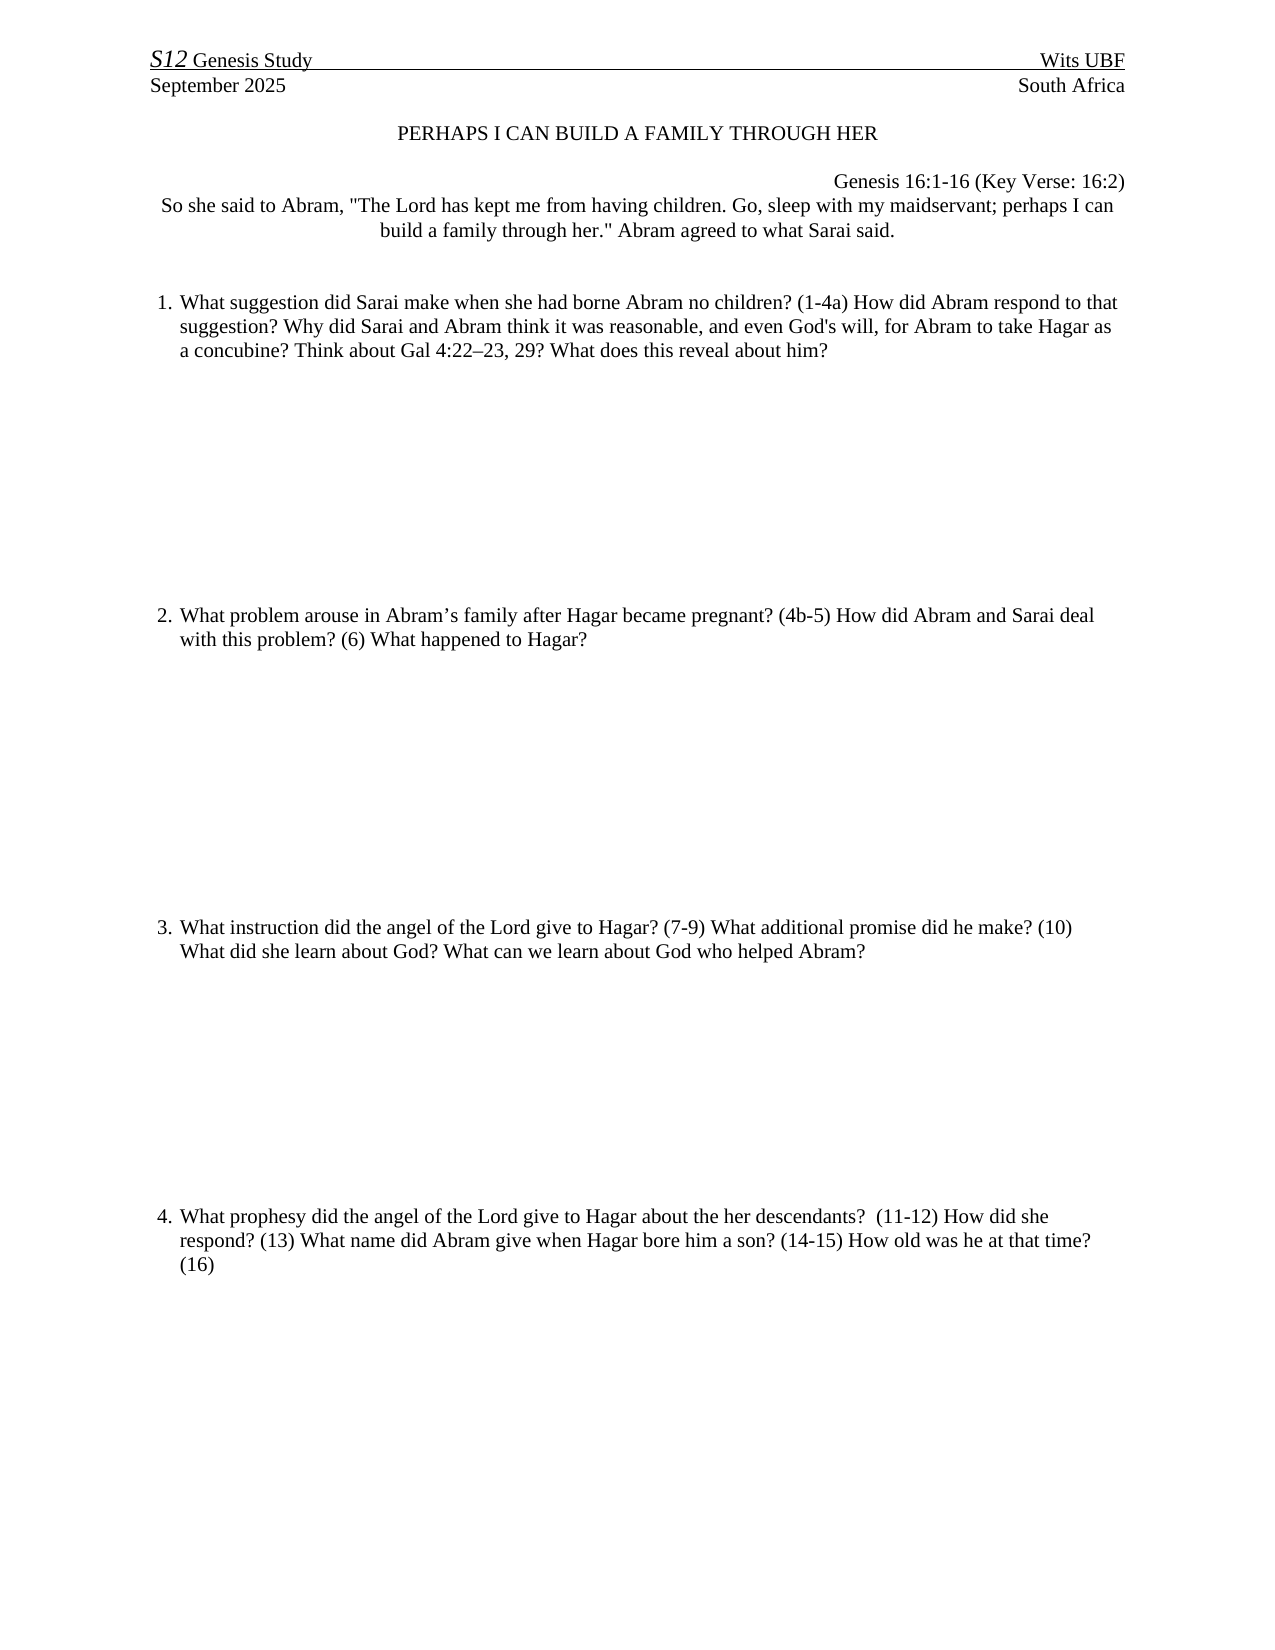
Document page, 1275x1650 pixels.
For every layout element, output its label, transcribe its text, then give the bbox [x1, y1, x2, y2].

text Genesis 16:1-16 (Key Verse: 16:2) [150, 169, 1125, 193]
list What suggestion did Sarai make when she had borne Abram no children? (1-4a) How did Abram respond to that suggestion? Why did Sarai and Abram think it was reasonable, and even God's will, for Abram to take Hagar as a concubine? Think about Gal 4:22–23, 29? What does this reveal about him? [157, 290, 1125, 362]
list What instruction did the angel of the Lord give to Hagar? (7-9) What additional promise did he make? (10) What did she learn about God? What can we learn about God who helped Abram? [157, 915, 1125, 963]
text So she said to Abram, "The Lord has kept me from having children. Go, sleep with my maidservant; perhaps I can build a family through her." Abram agreed to what Sarai said. [150, 193, 1125, 242]
list What prophesy did the angel of the Lord give to Hagar about the her descendants? (11-12) How did she respond? (13) What name did Abram give when Hagar bore him a son? (14-15) How old was he at that time? (16) [157, 1204, 1125, 1276]
text PERHAPS I CAN BUILD A FAMILY THROUGH HER [150, 121, 1125, 145]
list What problem arouse in Abram’s family after Hagar became pregnant? (4b-5) How did Abram and Sarai deal with this problem? (6) What happened to Hagar? [157, 602, 1125, 651]
